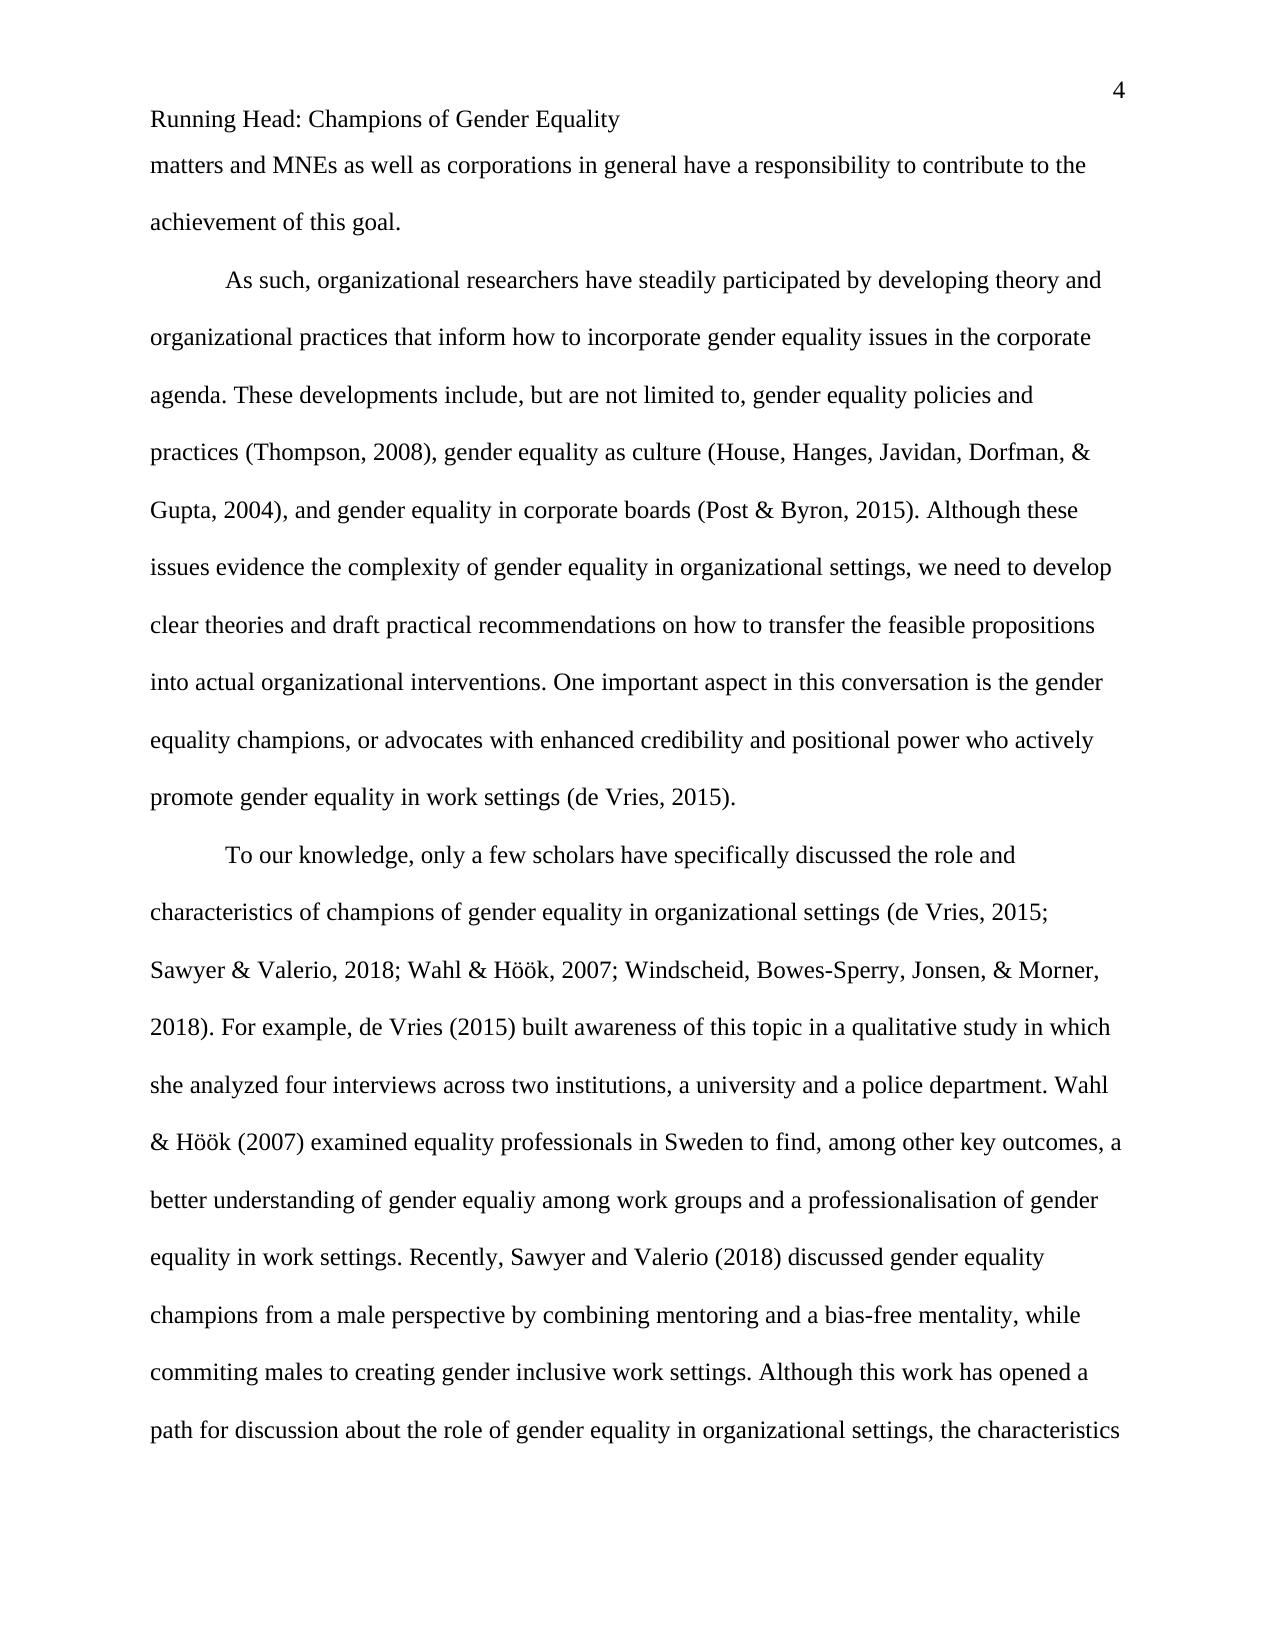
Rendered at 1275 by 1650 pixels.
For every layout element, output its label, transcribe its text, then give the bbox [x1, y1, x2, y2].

text As such, organizational researchers have steadily participated by developing theory and organizational practices that inform how to incorporate gender equality issues in the corporate agenda. These developments include, but are not limited to, gender equality policies and practices (Thompson, 2008), gender equality as culture (House, Hanges, Javidan, Dorfman, & Gupta, 2004), and gender equality in corporate boards (Post & Byron, 2015). Although these issues evidence the complexity of gender equality in organizational settings, we need to develop clear theories and draft practical recommendations on how to transfer the feasible propositions into actual organizational interventions. One important aspect in this conversation is the gender equality champions, or advocates with enhanced credibility and positional power who actively promote gender equality in work settings (de Vries, 2015). [150, 265, 1125, 811]
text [150, 150, 1125, 236]
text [150, 840, 1125, 1444]
